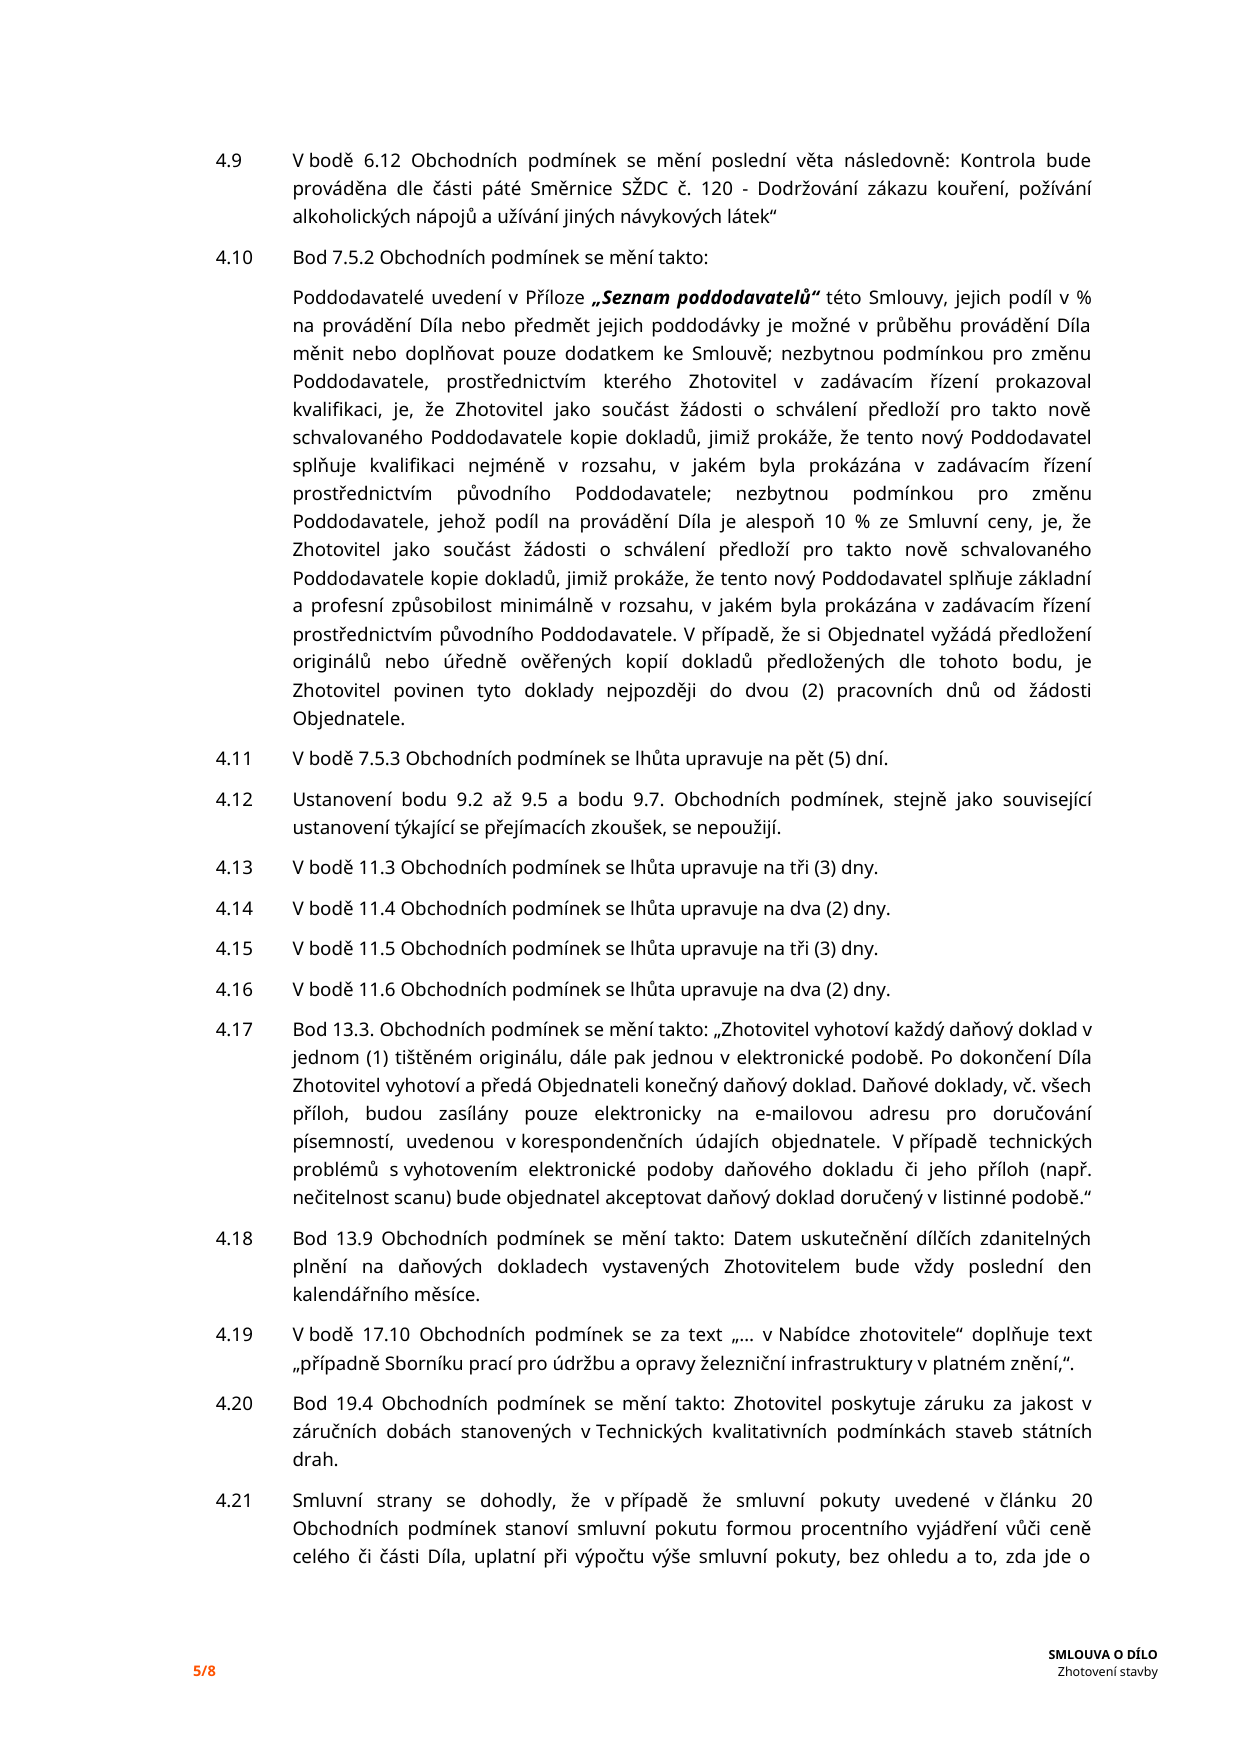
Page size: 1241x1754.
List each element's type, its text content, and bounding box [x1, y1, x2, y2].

text V bodě 11.3 Obchodních podmínek se lhůta upravuje na tři (3) dny. [216, 854, 1093, 880]
text V bodě 17.10 Obchodních podmínek se za text „… v Nabídce zhotovitele“ doplňuje text „případně Sborníku prací pro údržbu a opravy železniční infrastruktury v platném znění,“. [216, 1322, 1093, 1375]
text Bod 19.4 Obchodních podmínek se mění takto: Zhotovitel poskytuje záruku za jakost v záručních dobách stanovených v Technických kvalitativních podmínkách staveb státních drah. [216, 1390, 1093, 1472]
text Bod 13.9 Obchodních podmínek se mění takto: Datem uskutečnění dílčích zdanitelných plnění na daňových dokladech vystavených Zhotovitelem bude vždy poslední den kalendářního měsíce. [216, 1225, 1093, 1307]
text Ustanovení bodu 9.2 až 9.5 a bodu 9.7. Obchodních podmínek, stejně jako související ustanovení týkající se přejímacích zkoušek, se nepoužijí. [216, 786, 1093, 839]
text Bod 13.3. Obchodních podmínek se mění takto: „Zhotovitel vyhotoví každý daňový doklad v jednom (1) tištěném originálu, dále pak jednou v elektronické podobě. Po dokončení Díla Zhotovitel vyhotoví a předá Objednateli konečný daňový doklad. Daňové doklady, vč. všech příloh, budou zasílány pouze elektronicky na e-mailovou adresu pro doručování písemností, uvedenou v korespondenčních údajích objednatele. V případě technických problémů s vyhotovením elektronické podoby daňového dokladu či jeho příloh (např. nečitelnost scanu) bude objednatel akceptovat daňový doklad doručený v listinné podobě.“ [216, 1017, 1093, 1210]
text V bodě 11.5 Obchodních podmínek se lhůta upravuje na tři (3) dny. [216, 936, 1093, 961]
text Poddodavatelé uvedení v Příloze „Seznam poddodavatelů“ této Smlouvy, jejich podíl v % na provádění Díla nebo předmět jejich poddodávky je možné v průběhu provádění Díla měnit nebo doplňovat pouze dodatkem ke Smlouvě; nezbytnou podmínkou pro změnu Poddodavatele, prostřednictvím kterého Zhotovitel v zadávacím řízení prokazoval kvalifikaci, je, že Zhotovitel jako součást žádosti o schválení předloží pro takto nově schvalovaného Poddodavatele kopie dokladů, jimiž prokáže, že tento nový Poddodavatel splňuje kvalifikaci nejméně v rozsahu, v jakém byla prokázána v zadávacím řízení prostřednictvím původního Poddodavatele; nezbytnou podmínkou pro změnu Poddodavatele, jehož podíl na provádění Díla je alespoň 10 % ze Smluvní ceny, je, že Zhotovitel jako součást žádosti o schválení předloží pro takto nově schvalovaného Poddodavatele kopie dokladů, jimiž prokáže, že tento nový Poddodavatel splňuje základní a profesní způsobilost minimálně v rozsahu, v jakém byla prokázána v zadávacím řízení prostřednictvím původního Poddodavatele. V případě, že si Objednatel vyžádá předložení originálů nebo úředně ověřených kopií dokladů předložených dle tohoto bodu, je Zhotovitel povinen tyto doklady nejpozději do dvou (2) pracovních dnů od žádosti Objednatele. [292, 284, 1093, 730]
text V bodě 11.6 Obchodních podmínek se lhůta upravuje na dva (2) dny. [216, 976, 1093, 1002]
text V bodě 7.5.3 Obchodních podmínek se lhůta upravuje na pět (5) dní. [216, 745, 1093, 771]
text V bodě 6.12 Obchodních podmínek se mění poslední věta následovně: Kontrola bude prováděna dle části páté Směrnice SŽDC č. 120 - Dodržování zákazu kouření, požívání alkoholických nápojů a užívání jiných návykových látek“ [216, 147, 1093, 229]
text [216, 1487, 1093, 1568]
text V bodě 11.4 Obchodních podmínek se lhůta upravuje na dva (2) dny. [216, 895, 1093, 921]
text Bod 7.5.2 Obchodních podmínek se mění takto: [216, 244, 1093, 269]
